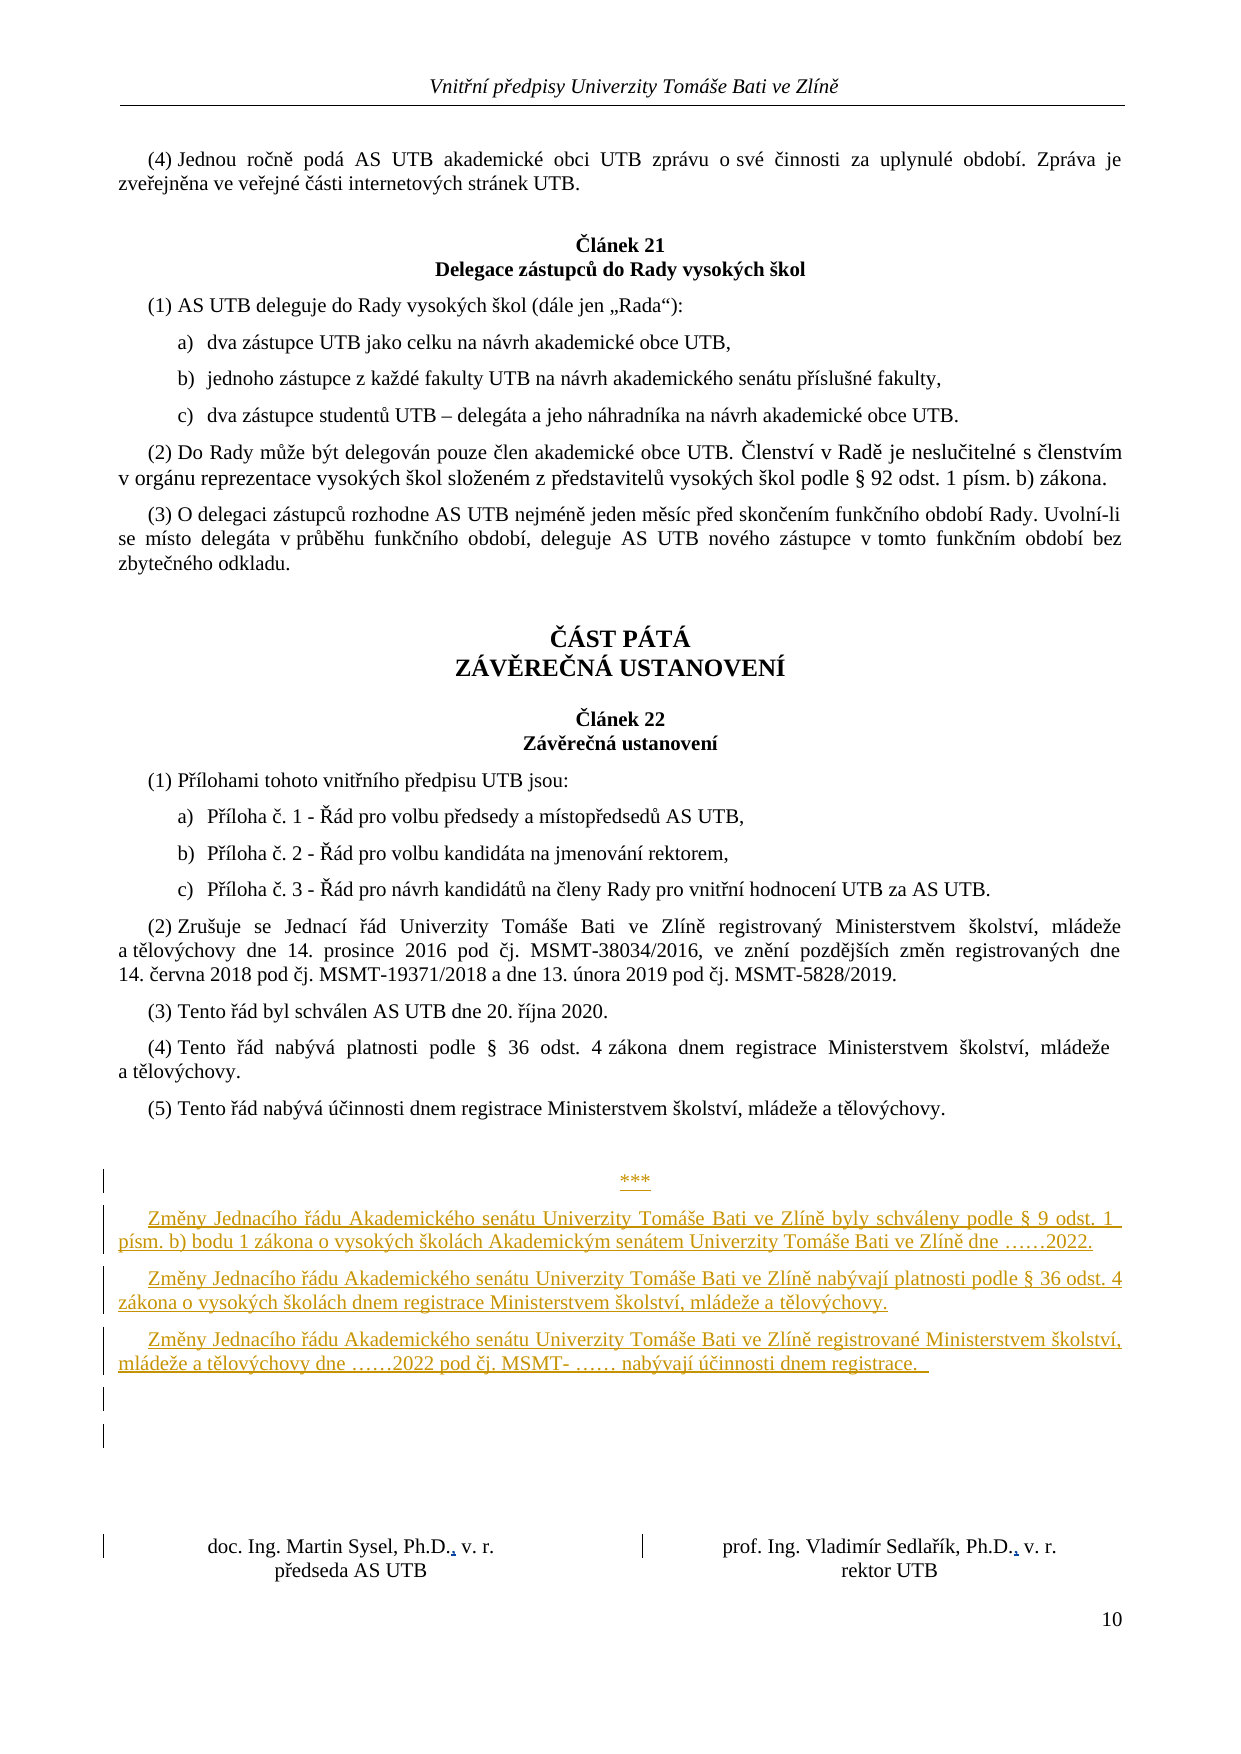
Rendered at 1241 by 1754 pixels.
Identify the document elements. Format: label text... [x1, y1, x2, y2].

list Tento řád byl schválen AS UTB dne 20. října 2020. [118, 998, 1122, 1023]
list Do Rady může být delegován pouze člen akademické obce UTB. Členství v Radě je neslučitelné s členstvím v orgánu reprezentace vysokých škol složeném z představitelů vysokých škol podle § 92 odst. 1 písm. b) zákona. [118, 439, 1122, 490]
text ČÁST PÁTÁ [118, 624, 1122, 653]
text doc. Ing. Martin Sysel, Ph.D. v. r. [118, 1533, 583, 1558]
text Článek 22 [118, 707, 1122, 731]
list Tento řád nabývá platnosti podle § 36 odst. 4 zákona dnem registrace Ministerstvem školství, mládeže a tělovýchovy. [118, 1035, 1122, 1083]
list Tento řád nabývá účinnosti dnem registrace Ministerstvem školství, mládeže a tělovýchovy. [118, 1096, 1122, 1120]
text Závěrečná ustanovení [118, 731, 1122, 755]
text předseda AS UTB [118, 1558, 583, 1582]
text prof. Ing. Vladimír Sedlařík, Ph.D. v. r. [657, 1533, 1122, 1558]
list dva zástupce studentů UTB – delegáta a jeho náhradníka na návrh akademické obce UTB. [177, 403, 1122, 427]
list Přílohami tohoto vnitřního předpisu UTB jsou: [118, 768, 1122, 792]
list jednoho zástupce z každé fakulty UTB na návrh akademického senátu příslušné fakulty, [177, 366, 1122, 390]
list Zrušuje se Jednací řád Univerzity Tomáše Bati ve Zlíně registrovaný Ministerstvem školství, mládeže a tělovýchovy dne 14. prosince 2016 pod čj. MSMT-38034/2016, ve znění pozdějších změn registrovaných dne 14. června 2018 pod čj. MSMT-19371/2018 a dne 13. února 2019 pod čj. MSMT-5828/2019. [118, 914, 1122, 986]
list Příloha č. 2 - Řád pro volbu kandidáta na jmenování rektorem, [177, 841, 1122, 865]
text Článek 21 [118, 232, 1122, 257]
text rektor UTB [657, 1558, 1122, 1582]
list Příloha č. 1 - Řád pro volbu předsedy a místopředsedů AS UTB, [177, 804, 1122, 828]
text ZÁVĚREČNÁ USTANOVENÍ [118, 653, 1122, 682]
list O delegaci zástupců rozhodne AS UTB nejméně jeden měsíc před skončením funkčního období Rady. Uvolní-li se místo delegáta v průběhu funkčního období, deleguje AS UTB nového zástupce v tomto funkčním období bez zbytečného odkladu. [118, 502, 1122, 574]
list Příloha č. 3 - Řád pro návrh kandidátů na členy Rady pro vnitřní hodnocení UTB za AS UTB. [177, 877, 1122, 901]
list dva zástupce UTB jako celku na návrh akademické obce UTB, [177, 330, 1122, 354]
list Jednou ročně podá AS UTB akademické obci UTB zprávu o své činnosti za uplynulé období. Zpráva je zveřejněna ve veřejné části internetových stránek UTB. [118, 147, 1122, 195]
text Delegace zástupců do Rady vysokých škol [118, 257, 1122, 281]
list AS UTB deleguje do Rady vysokých škol (dále jen „Rada“): [118, 293, 1122, 317]
